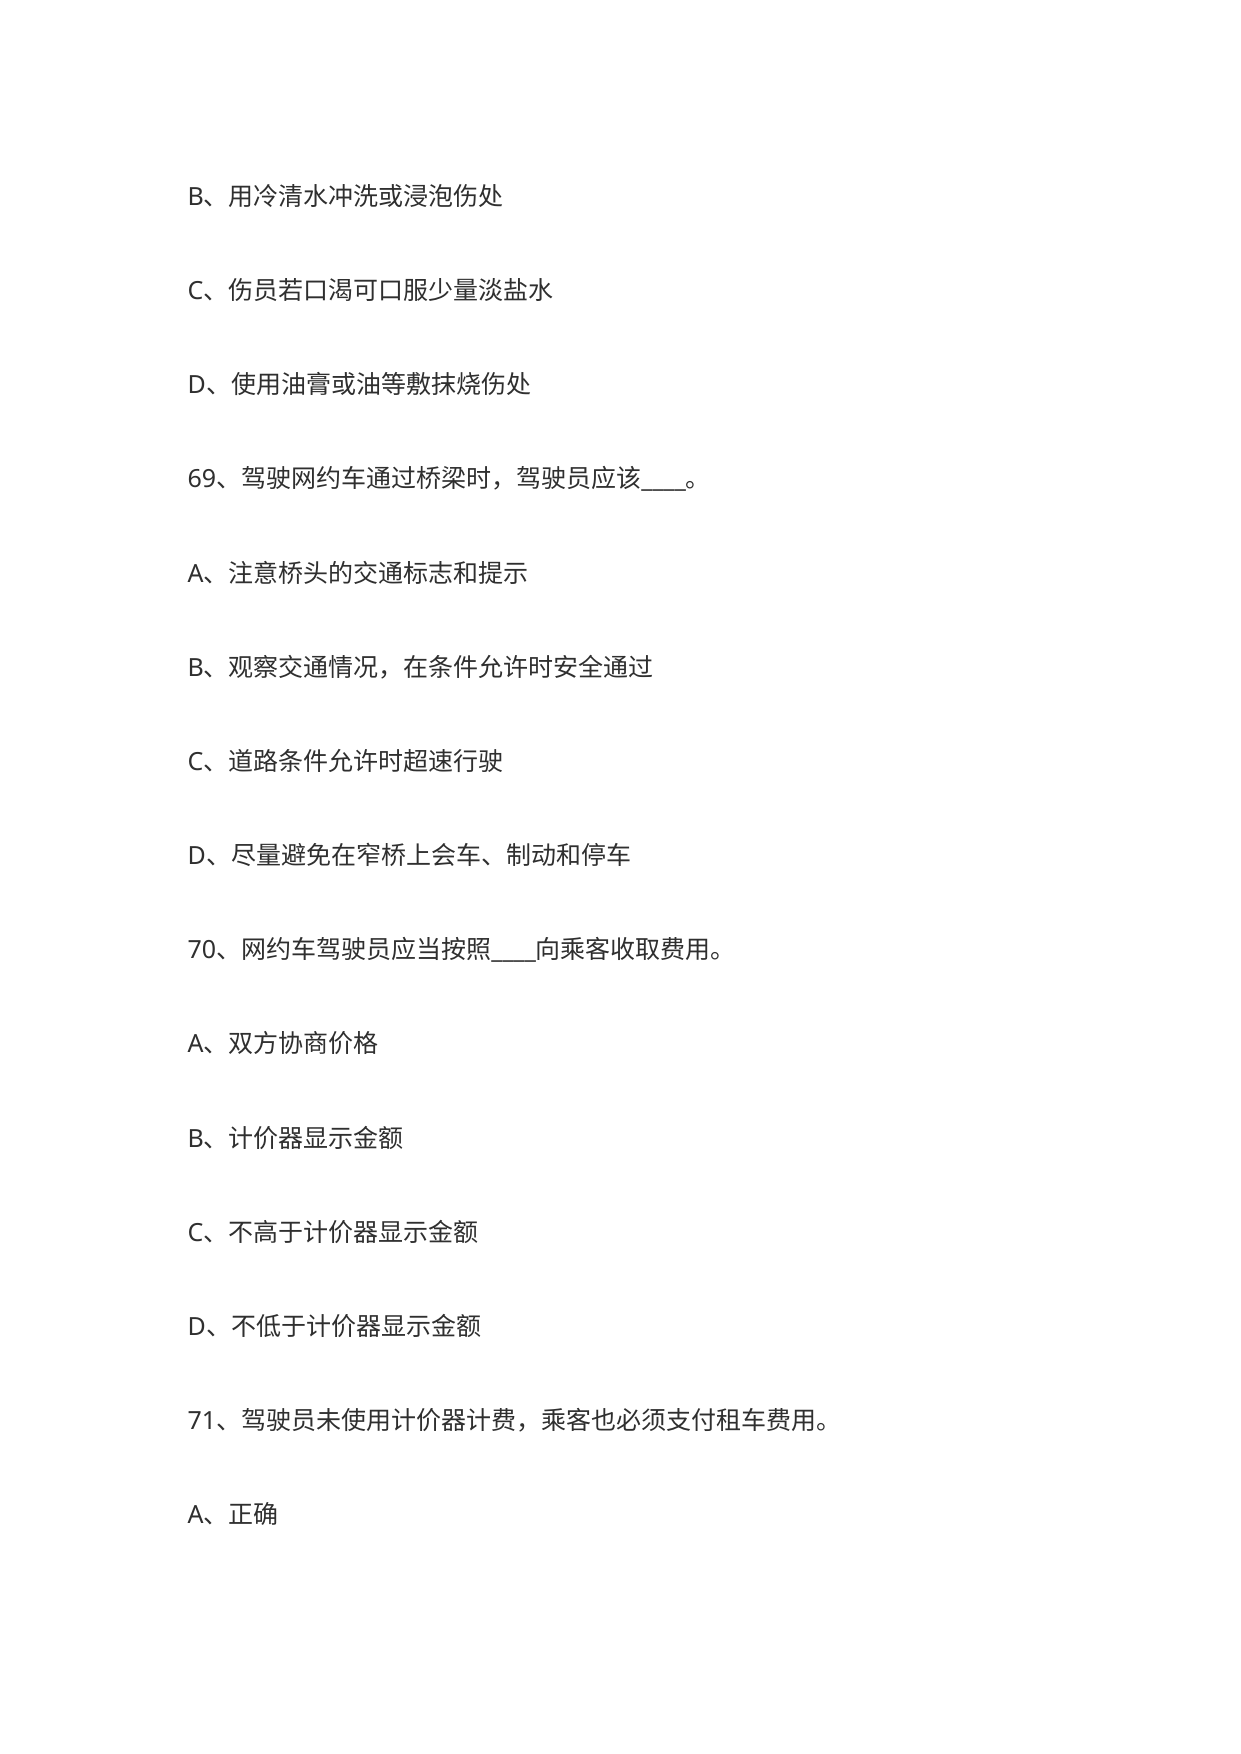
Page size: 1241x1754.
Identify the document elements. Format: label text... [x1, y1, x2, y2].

text B、计价器显示金额 [187, 1104, 1053, 1169]
text D、使用油膏或油等敷抹烧伤处 [187, 350, 1053, 415]
text A、双方协商价格 [187, 1009, 1053, 1074]
text 69、驾驶网约车通过桥梁时，驾驶员应该____。 [187, 444, 1053, 509]
text 70、网约车驾驶员应当按照____向乘客收取费用。 [187, 915, 1053, 980]
text D、不低于计价器显示金额 [187, 1292, 1053, 1357]
text A、正确 [187, 1480, 1053, 1545]
text C、伤员若口渴可口服少量淡盐水 [187, 256, 1053, 321]
text C、道路条件允许时超速行驶 [187, 727, 1053, 792]
text 71、驾驶员未使用计价器计费，乘客也必须支付租车费用。 [187, 1386, 1053, 1451]
text B、观察交通情况，在条件允许时安全通过 [187, 633, 1053, 698]
text D、尽量避免在窄桥上会车、制动和停车 [187, 821, 1053, 886]
text B、用冷清水冲洗或浸泡伤处 [187, 162, 1053, 227]
text A、注意桥头的交通标志和提示 [187, 539, 1053, 604]
text C、不高于计价器显示金额 [187, 1198, 1053, 1263]
